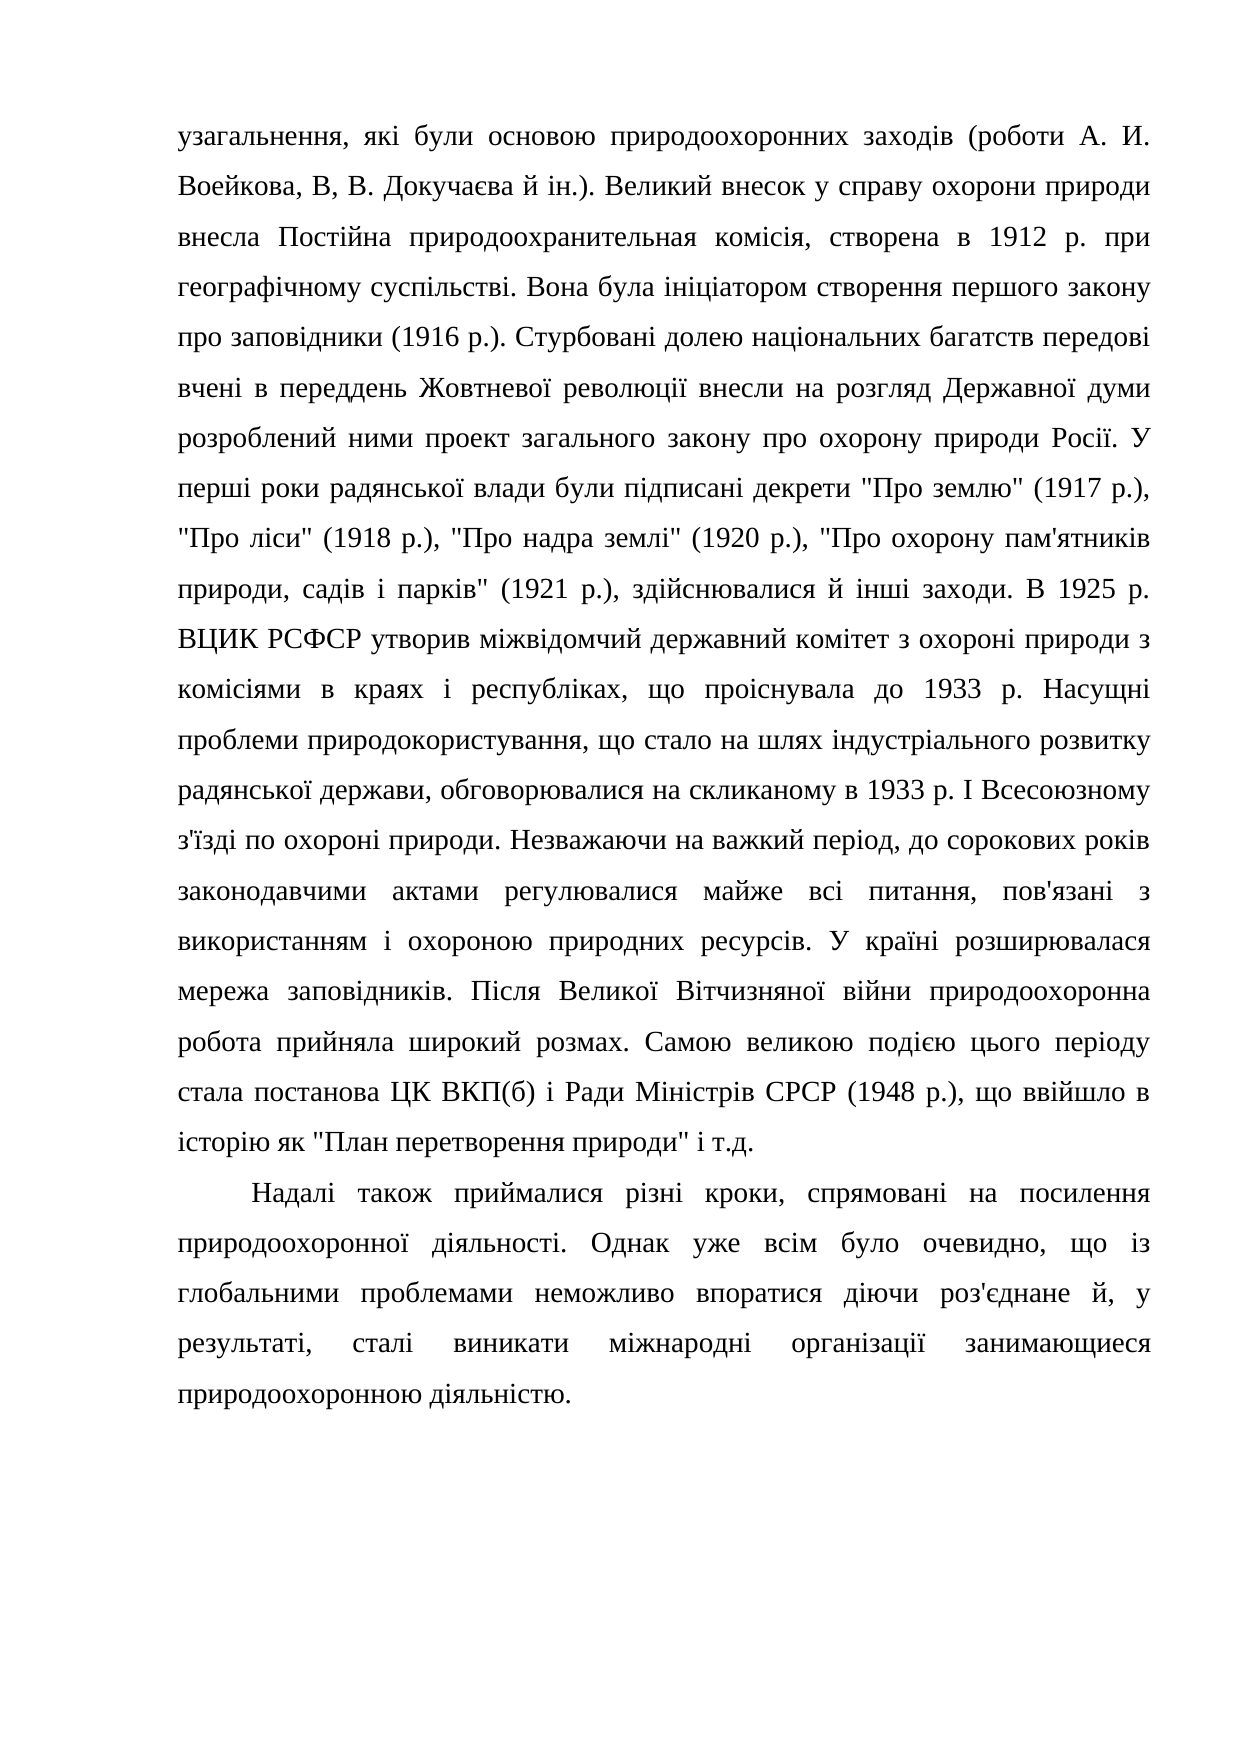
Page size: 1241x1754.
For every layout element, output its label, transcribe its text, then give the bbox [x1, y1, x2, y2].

text Надалі також приймалися різні кроки, спрямовані на посилення природоохоронної діяльності. Однак уже всім було очевидно, що із глобальними проблемами неможливо впоратися діючи роз'єднане й, у результаті, сталі виникати міжнародні організації занимающиеся природоохоронною діяльністю. [177, 1175, 1152, 1409]
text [177, 118, 1152, 1158]
